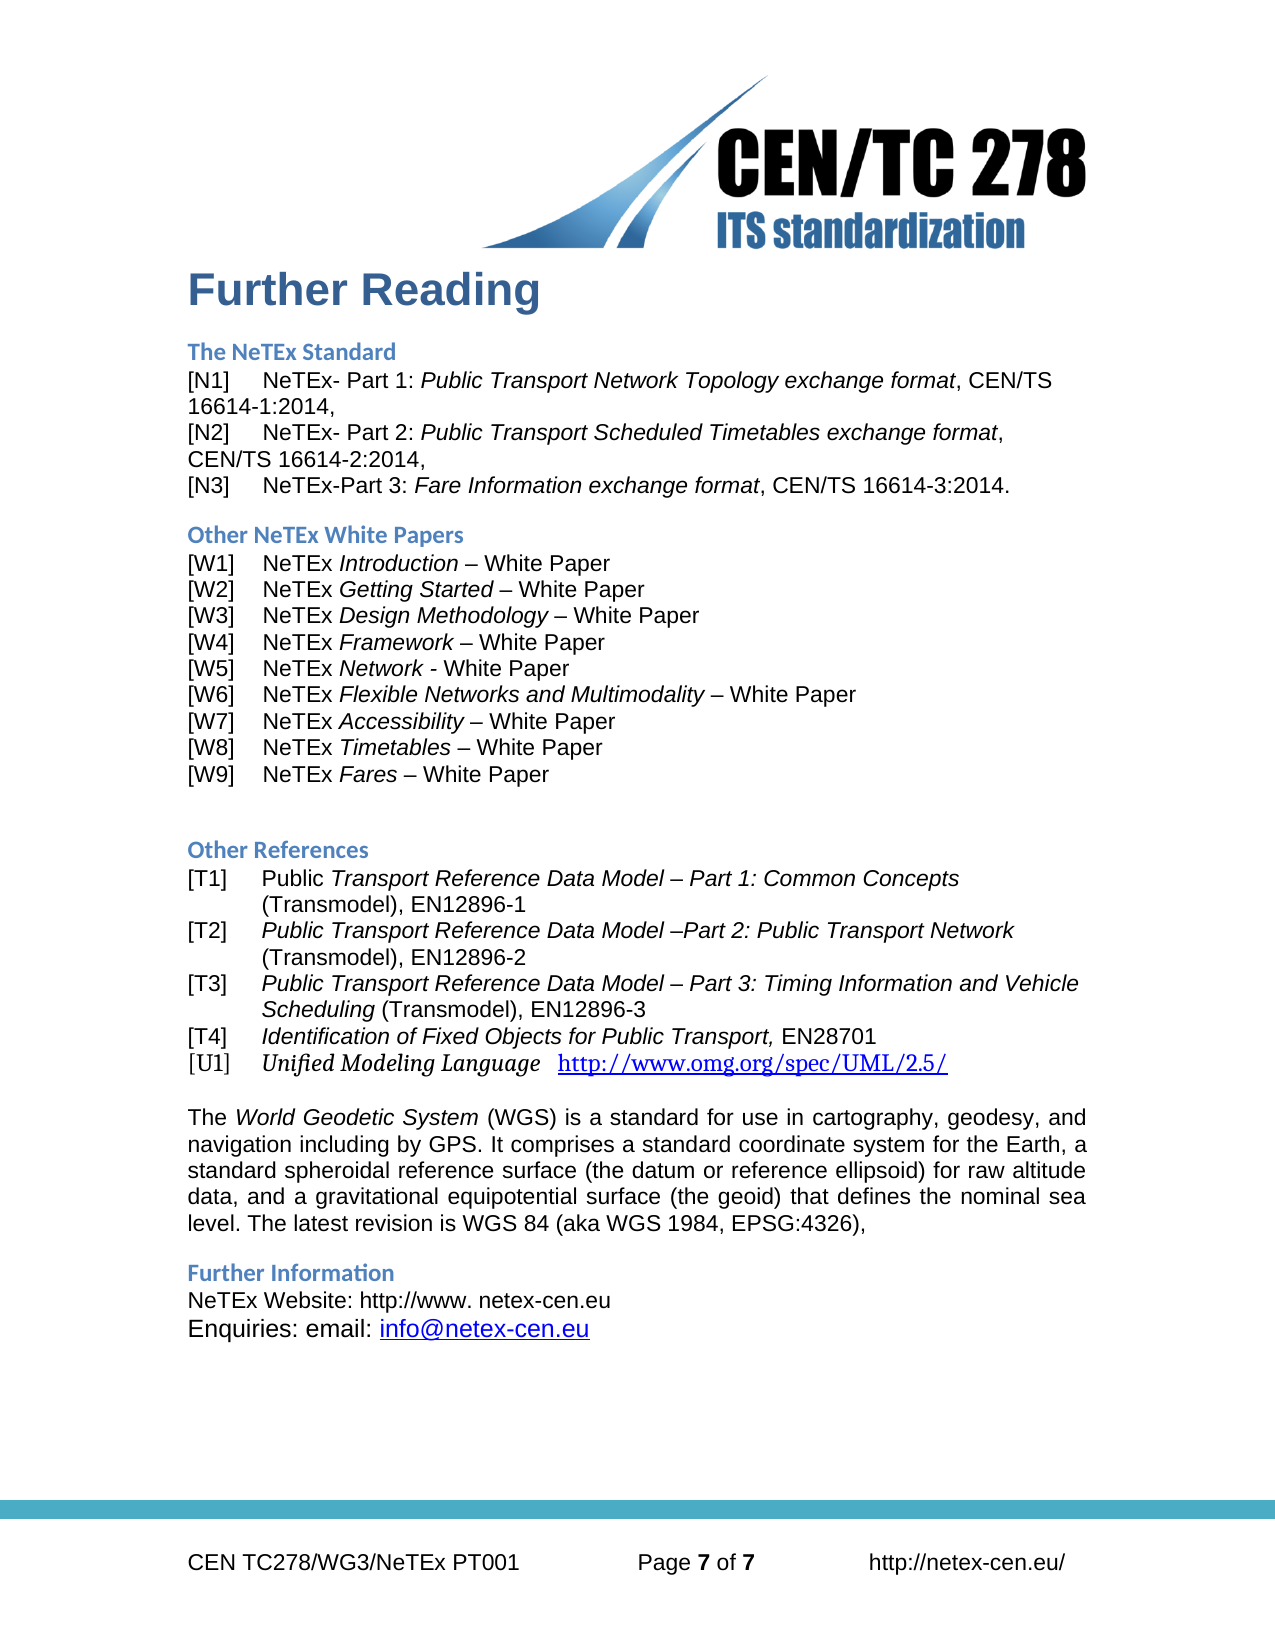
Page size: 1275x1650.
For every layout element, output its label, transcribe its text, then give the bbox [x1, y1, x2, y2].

text [T4] Identification of Fixed Objects for Public Transport, EN28701 [187, 1023, 1087, 1049]
text [T1] Public Transport Reference Data Model – Part 1: Common Concepts (Transmodel), EN12896-1 [187, 864, 1087, 917]
subtitle Other NeTEx White Papers [187, 519, 1087, 550]
text [T3] Public Transport Reference Data Model – Part 3: Timing Information and Vehicle Scheduling (Transmodel), EN12896-3 [187, 970, 1087, 1023]
subtitle Other References [187, 834, 1087, 864]
text [W4] NeTEx Framework – White Paper [187, 629, 1087, 655]
text [W5] NeTEx Network - White Paper [187, 655, 1087, 681]
subtitle Further Reading [187, 262, 1087, 315]
text [T2] Public Transport Reference Data Model –Part 2: Public Transport Network (Transmodel), EN12896-2 [187, 917, 1087, 970]
text [N2] NeTEx- Part 2: Public Transport Scheduled Timetables exchange format, CEN/TS 16614-2:2014, [187, 419, 1087, 472]
text [W3] NeTEx Design Methodology – White Paper [187, 602, 1087, 629]
text Enquiries: email: info@netex-cen.eu [187, 1314, 1087, 1342]
text [N3] NeTEx-Part 3: Fare Information exchange format, CEN/TS 16614-3:2014. [187, 472, 1087, 498]
text NeTEx Website: http://www. netex-cen.eu [187, 1287, 1087, 1314]
text [W1] NeTEx Introduction – White Paper [187, 550, 1087, 576]
text [N1] NeTEx- Part 1: Public Transport Network Topology exchange format, CEN/TS 16614-1:2014, [187, 367, 1087, 419]
text [W7] NeTEx Accessibility – White Paper [187, 708, 1087, 734]
picture [481, 75, 1088, 263]
text The World Geodetic System (WGS) is a standard for use in cartography, geodesy, and navigation including by GPS. It comprises a standard coordinate system for the Earth, a standard spheroidal reference surface (the datum or reference ellipsoid) for raw altitude data, and a gravitational equipotential surface (the geoid) that defines the nominal sea level. The latest revision is WGS 84 (aka WGS 1984, EPSG:4326), [187, 1104, 1087, 1236]
text [U1] Unified Modeling Language http://www.omg.org/spec/UML/2.5/ [187, 1049, 1087, 1078]
text [W2] NeTEx Getting Started – White Paper [187, 576, 1087, 602]
subtitle Further Information [187, 1257, 1087, 1287]
subtitle The NeTEx Standard [187, 336, 1087, 367]
text [W9] NeTEx Fares – White Paper [187, 761, 1087, 787]
text [W8] NeTEx Timetables – White Paper [187, 734, 1087, 761]
text [W6] NeTEx Flexible Networks and Multimodality – White Paper [187, 681, 1087, 708]
